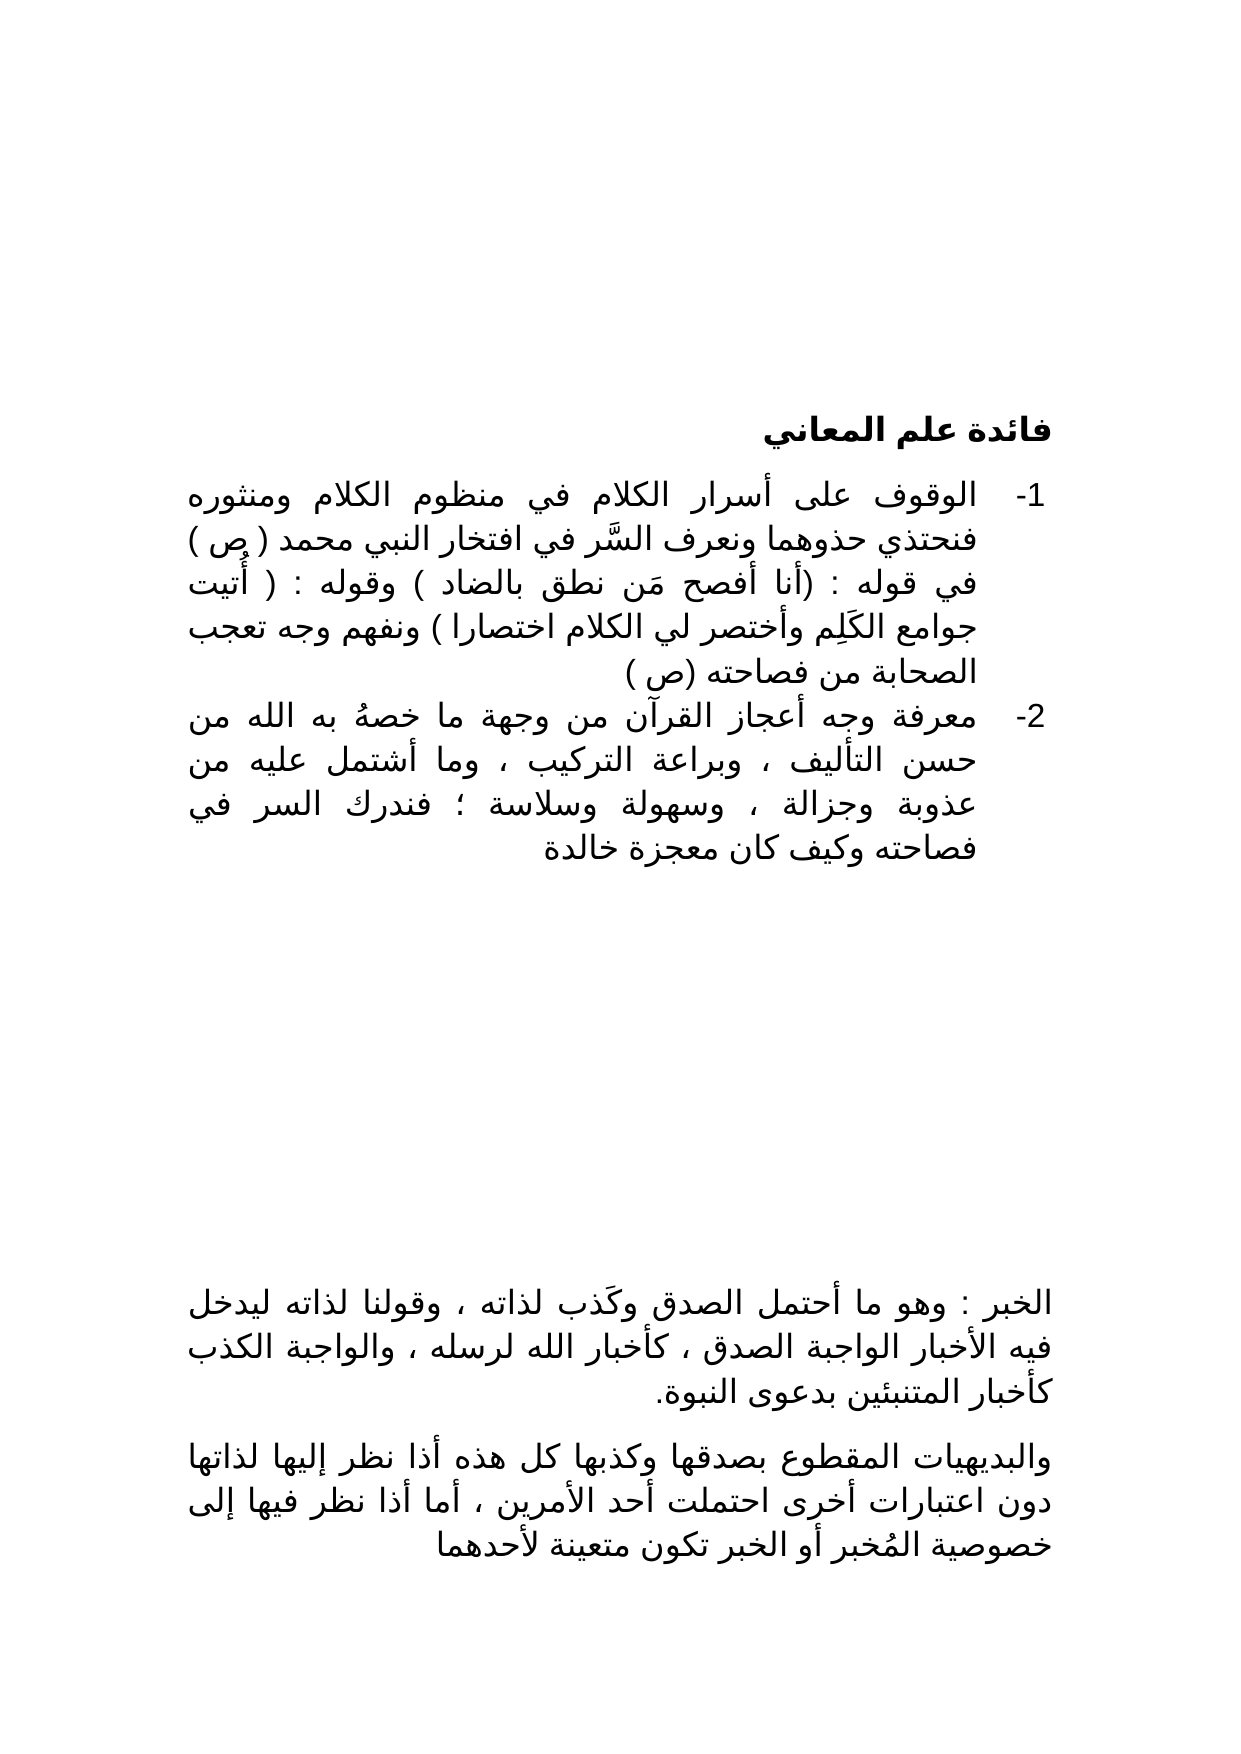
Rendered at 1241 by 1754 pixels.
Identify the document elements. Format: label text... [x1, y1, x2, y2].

list الوقوف على أسرار الكلام في منظوم الكلام ومنثوره فنحتذي حذوهما ونعرف السَّر في افتخار النبي محمد ( ص ) في قوله : (أنا أفصح مَن نطق بالضاد ) وقوله : ( أُتيت جوامع الكَلِم وأختصر لي الكلام اختصارا ) ونفهم وجه تعجب الصحابة من فصاحته (ص ) [187, 475, 1016, 690]
text الخبر : وهو ما أحتمل الصدق وكَذب لذاته ، وقولنا لذاته ليدخل فيه الأخبار الواجبة الصدق ، كأخبار الله لرسله ، والواجبة الكذب كأخبار المتنبئين بدعوى النبوة. [187, 1283, 1053, 1410]
text والبديهيات المقطوع بصدقها وكذبها كل هذه أذا نظر إليها لذاتها دون اعتبارات أخرى احتملت أحد الأمرين ، أما أذا نظر فيها إلى خصوصية المُخبر أو الخبر تكون متعينة لأحدهما [187, 1437, 1053, 1563]
text فائدة علم المعاني [187, 410, 1053, 448]
list معرفة وجه أعجاز القرآن من وجهة ما خصهُ به الله من حسن التأليف ، وبراعة التركيب ، وما أشتمل عليه من عذوبة وجزالة ، وسهولة وسلاسة ؛ فندرك السر في فصاحته وكيف كان معجزة خالدة [187, 696, 1016, 867]
